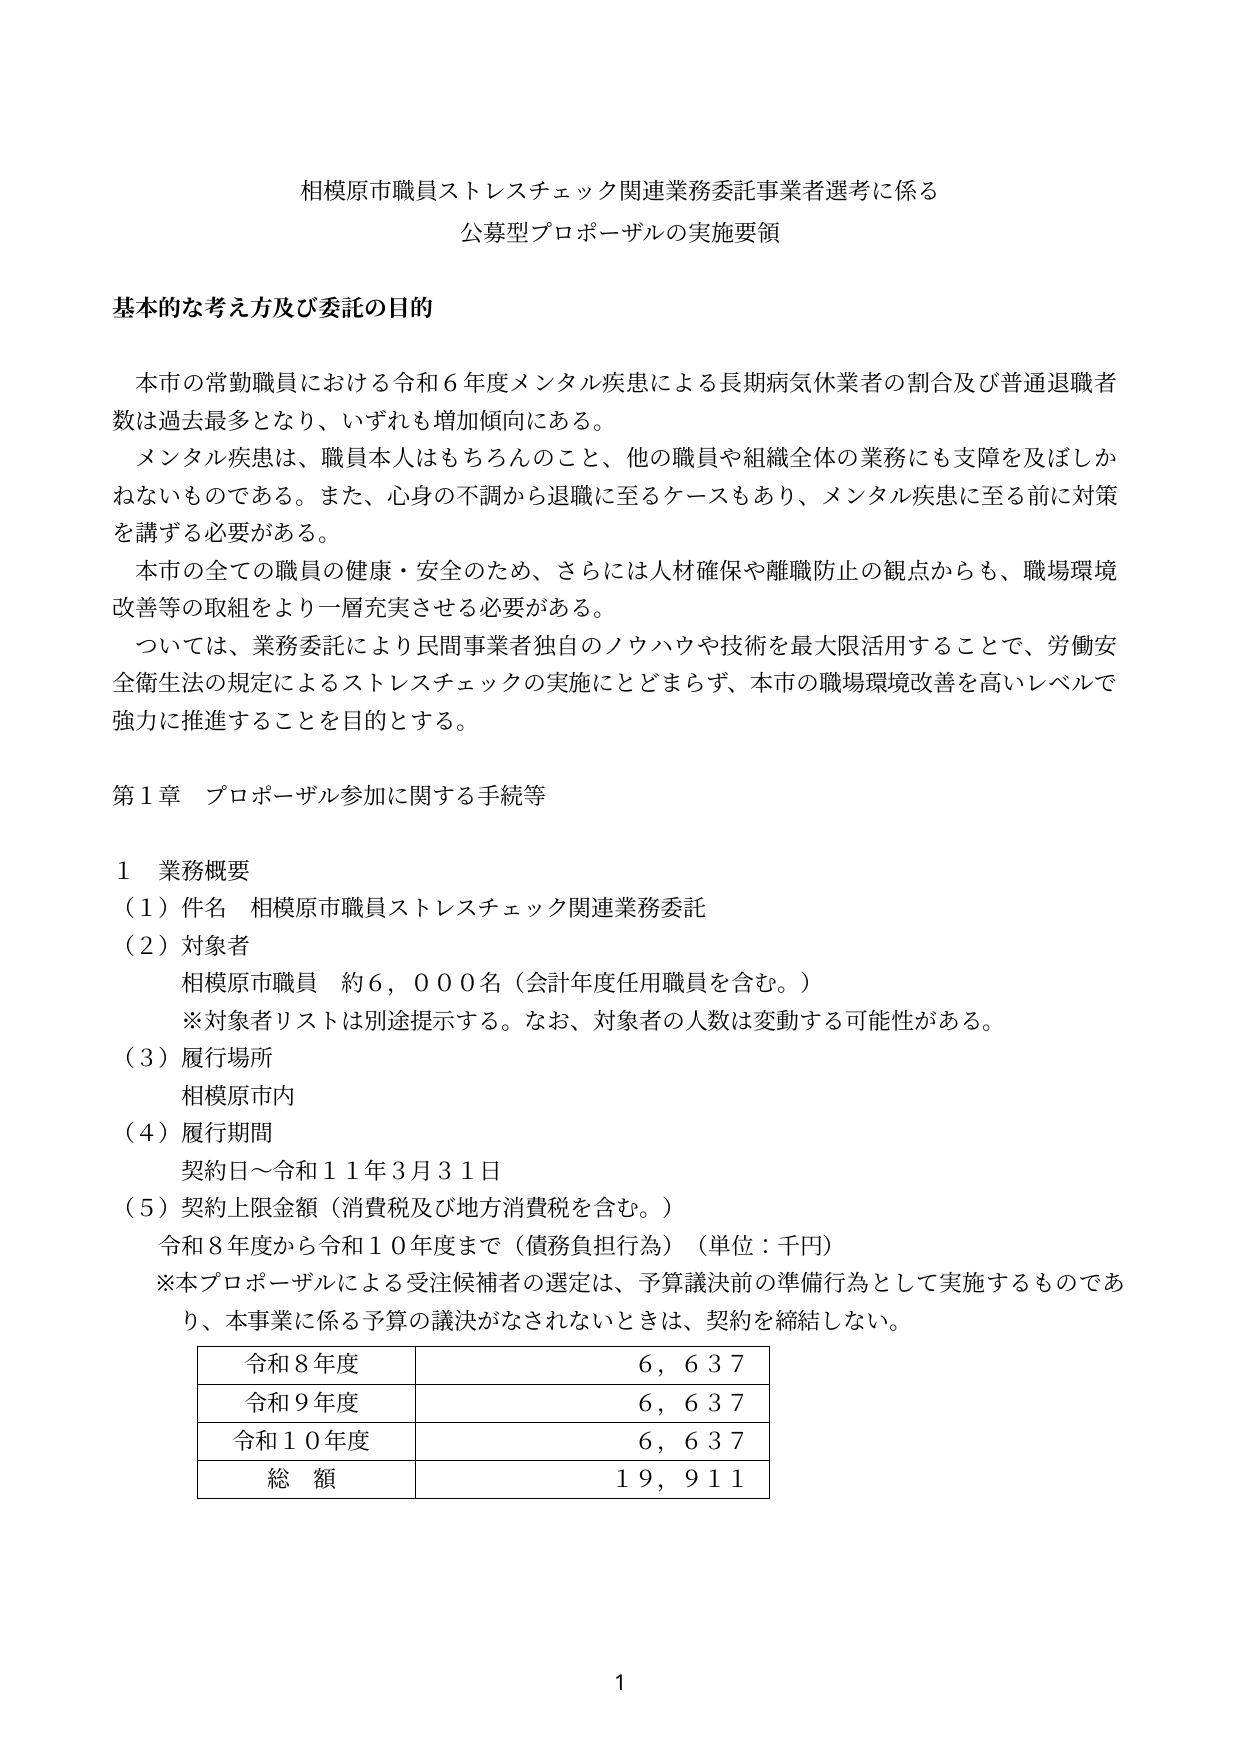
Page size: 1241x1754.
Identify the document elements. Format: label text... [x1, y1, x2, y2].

table_cell 令和９年度 [198, 1385, 415, 1422]
text メンタル疾患は、職員本人はもちろんのこと、他の職員や組織全体の業務にも支障を及ぼしかねないものである。また、心身の不調から退職に至るケースもあり、メンタル疾患に至る前に対策を講ずる必要がある。 [112, 438, 1119, 551]
text 相模原市職員 約６，０００名（会計年度任用職員を含む。） [112, 963, 1119, 1001]
text （１）件名 相模原市職員ストレスチェック関連業務委託 [112, 888, 1119, 926]
text 相模原市内 [112, 1076, 1119, 1113]
text 本市の全ての職員の健康・安全のため、さらには人材確保や離職防止の観点からも、職場環境改善等の取組をより一層充実させる必要がある。 [112, 551, 1119, 626]
table_cell 令和１０年度 [198, 1423, 415, 1460]
text （３）履行場所 [112, 1038, 1119, 1076]
table_header ６，６３７ [416, 1347, 769, 1384]
text １ 業務概要 [112, 851, 1119, 888]
text （５）契約上限金額（消費税及び地方消費税を含む。） [112, 1188, 1128, 1226]
table_cell ６，６３７ [416, 1385, 769, 1422]
table_cell ６，６３７ [416, 1423, 769, 1460]
text 基本的な考え方及び委託の目的 [112, 288, 1119, 326]
text 相模原市職員ストレスチェック関連業務委託事業者選考に係る [112, 171, 1128, 208]
text ※本プロポーザルによる受注候補者の選定は、予算議決前の準備行為として実施するものであり、本事業に係る予算の議決がなされないときは、契約を締結しない。 [156, 1263, 1128, 1338]
text （４）履行期間 [112, 1113, 1119, 1151]
text 公募型プロポーザルの実施要領 [112, 213, 1128, 251]
text 契約日～令和１１年３月３１日 [112, 1151, 1119, 1188]
text 第１章 プロポーザル参加に関する手続等 [112, 776, 1119, 813]
text （２）対象者 [112, 926, 1119, 963]
text 令和８年度から令和１０年度まで（債務負担行為）（単位：千円） [112, 1226, 1128, 1263]
table_header 令和８年度 [198, 1347, 415, 1384]
table_cell 総 額 [198, 1461, 415, 1498]
table_cell １９，９１１ [416, 1461, 769, 1498]
text ついては、業務委託により民間事業者独自のノウハウや技術を最大限活用することで、労働安全衛生法の規定によるストレスチェックの実施にとどまらず、本市の職場環境改善を高いレベルで強力に推進することを目的とする。 [112, 626, 1119, 738]
text 本市の常勤職員における令和６年度メンタル疾患による長期病気休業者の割合及び普通退職者数は過去最多となり、いずれも増加傾向にある。 [112, 363, 1119, 438]
text ※対象者リストは別途提示する。なお、対象者の人数は変動する可能性がある。 [112, 1001, 1119, 1038]
